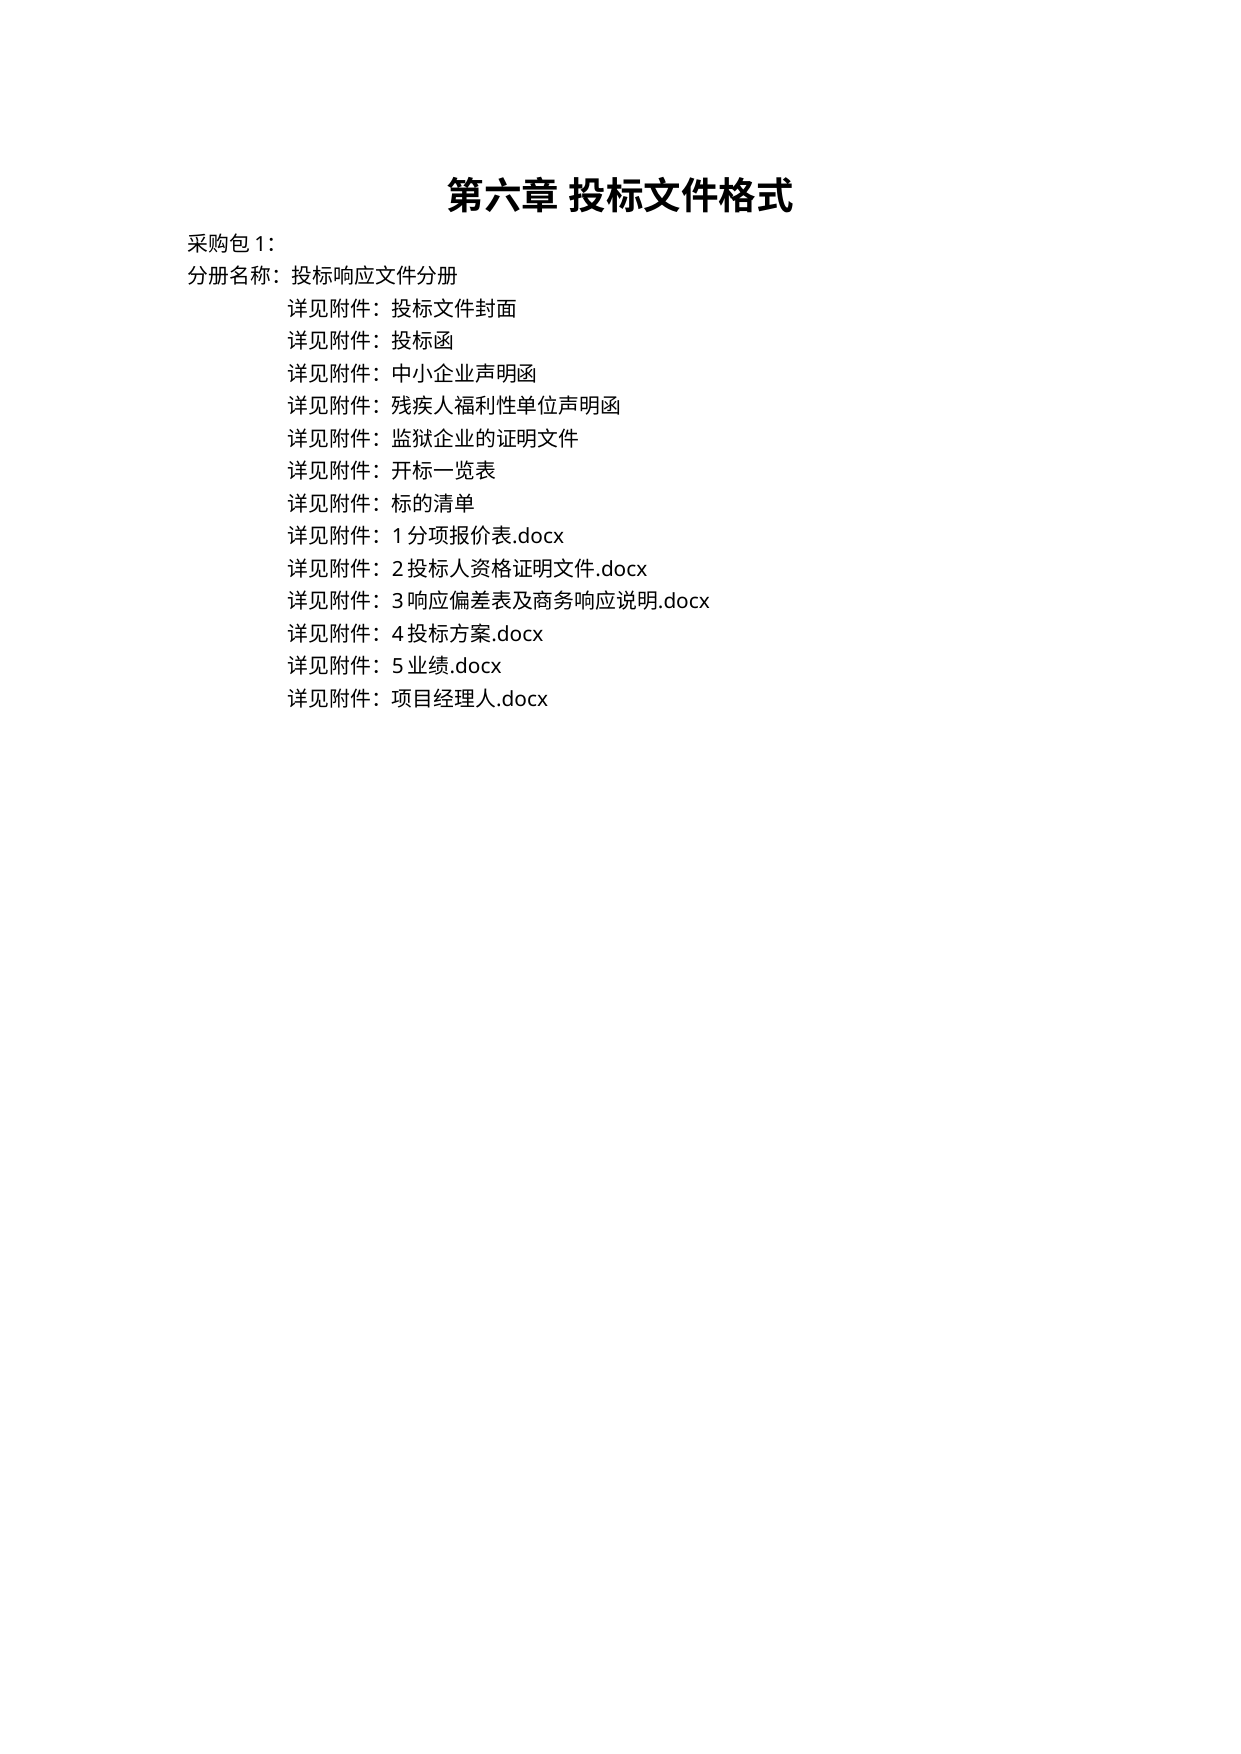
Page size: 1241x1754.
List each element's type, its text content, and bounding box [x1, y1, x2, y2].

text 详见附件：5业绩.docx [187, 649, 1053, 682]
text 详见附件：1分项报价表.docx [187, 519, 1053, 552]
text 详见附件：开标一览表 [187, 454, 1053, 487]
text 详见附件：标的清单 [187, 487, 1053, 519]
text 详见附件：投标文件封面 [187, 292, 1053, 324]
text 详见附件：4投标方案.docx [187, 617, 1053, 649]
text 详见附件：2投标人资格证明文件.docx [187, 552, 1053, 584]
text 详见附件：投标函 [187, 324, 1053, 357]
text 采购包1： [187, 227, 1053, 259]
text 详见附件：项目经理人.docx [187, 682, 1053, 714]
text 第六章 投标文件格式 [187, 162, 1053, 227]
text 分册名称：投标响应文件分册 [187, 259, 1053, 292]
text 详见附件：中小企业声明函 [187, 357, 1053, 389]
text 详见附件：残疾人福利性单位声明函 [187, 389, 1053, 422]
text 详见附件：3响应偏差表及商务响应说明.docx [187, 584, 1053, 617]
text 详见附件：监狱企业的证明文件 [187, 422, 1053, 454]
